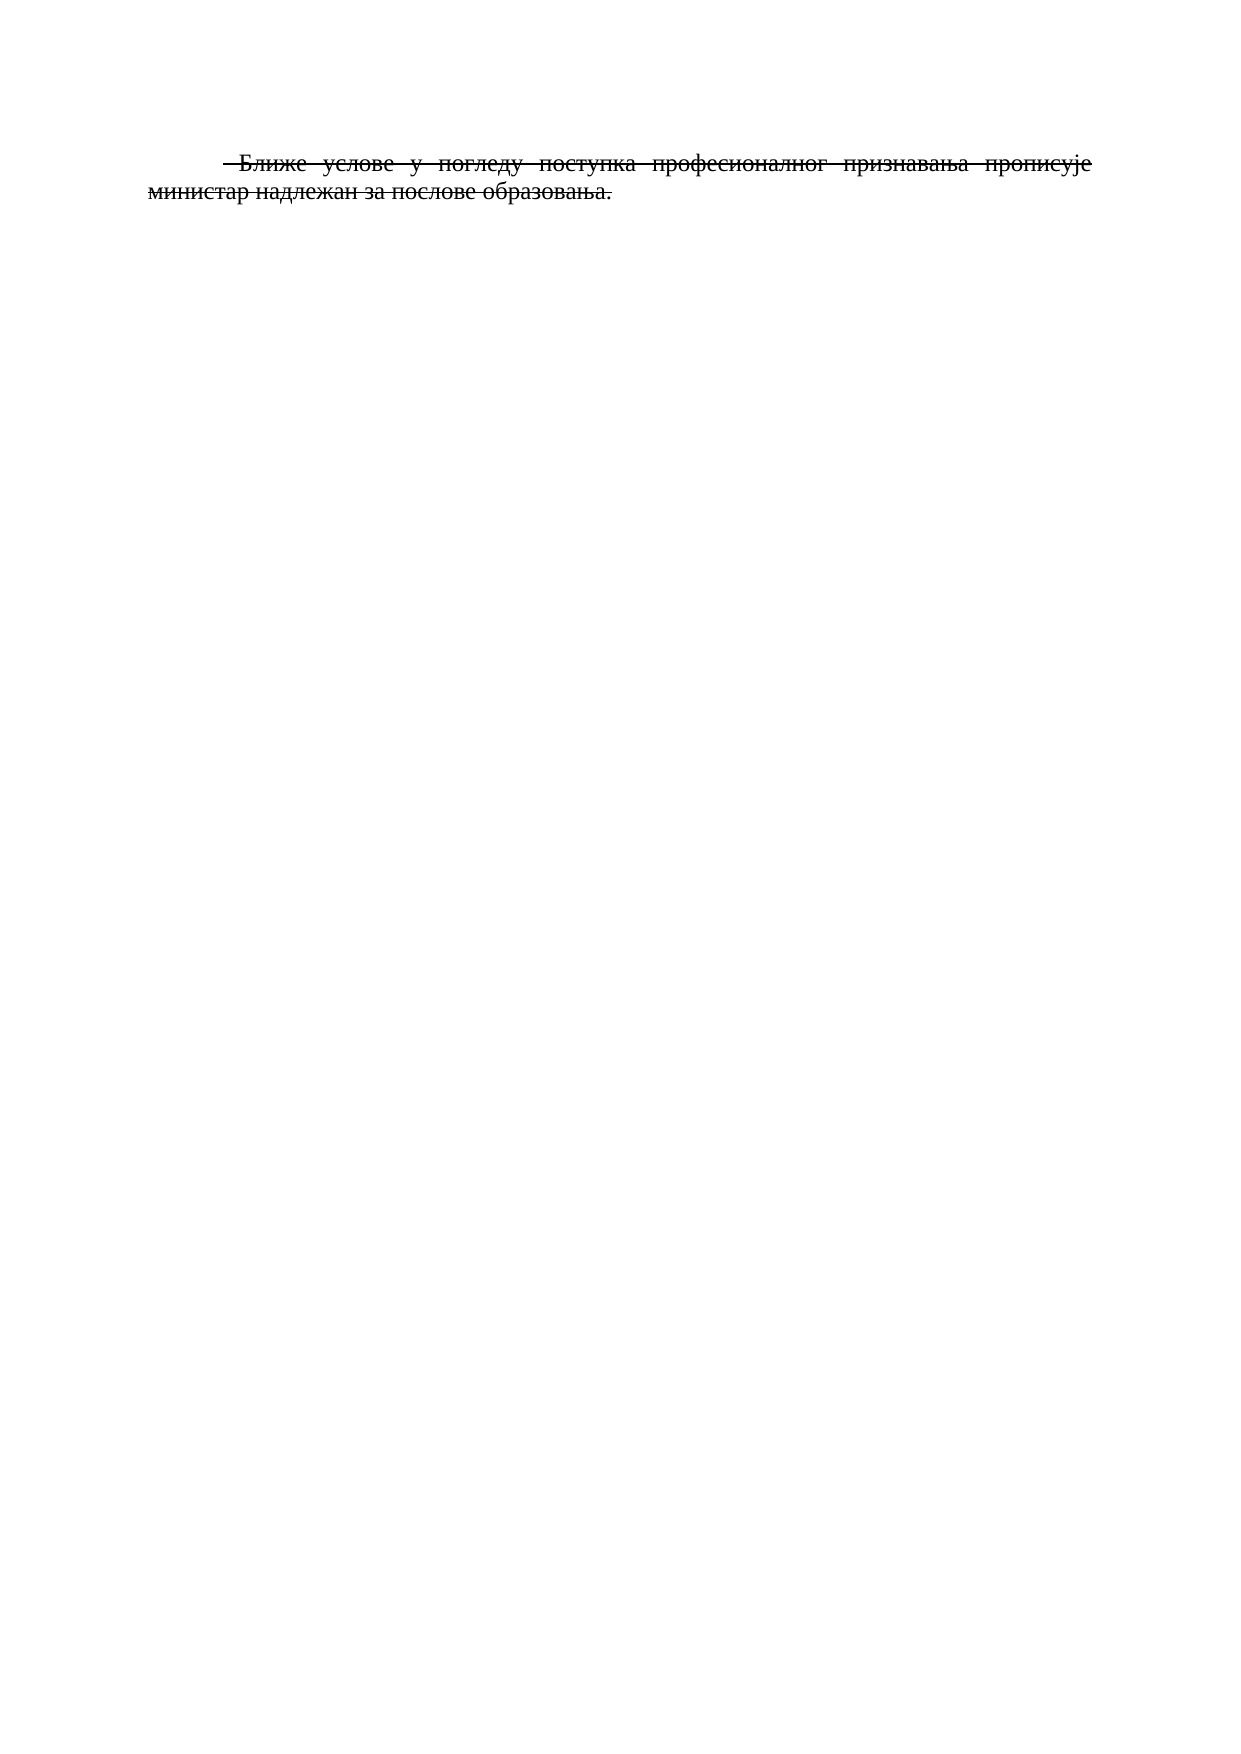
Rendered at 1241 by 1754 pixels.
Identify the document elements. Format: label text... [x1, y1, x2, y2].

text Ближе услове у погледу поступка професионалног признавања прописује министар надлежан за послове образовања. [148, 148, 1092, 205]
